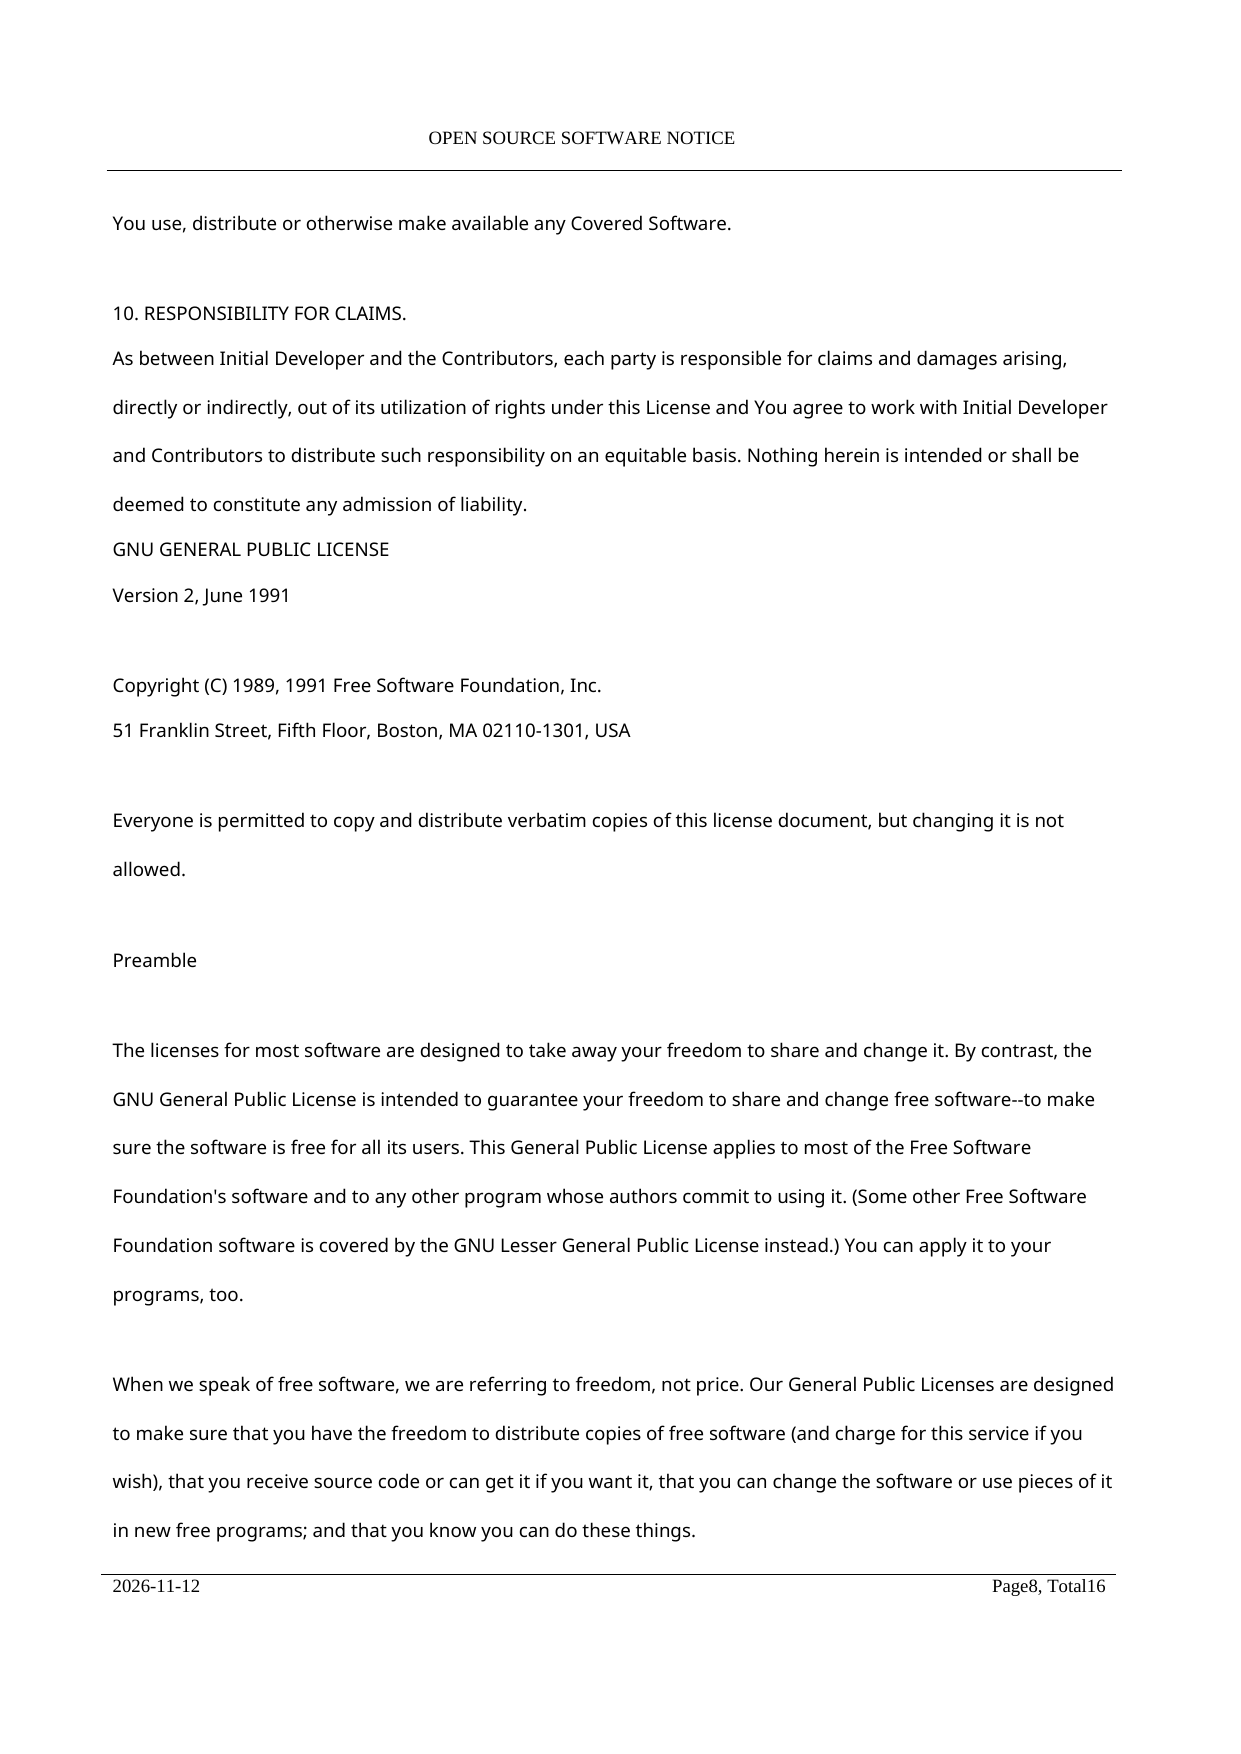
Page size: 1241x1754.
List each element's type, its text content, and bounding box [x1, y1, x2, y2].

text Copyright (C) 1989, 1991 Free Software Foundation, Inc. [112, 669, 1128, 701]
text 10. RESPONSIBILITY FOR CLAIMS. [112, 297, 1128, 329]
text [112, 206, 1128, 239]
text Everyone is permitted to copy and distribute verbatim copies of this license document, but changing it is not allowed. [112, 804, 1128, 886]
text When we speak of free software, we are referring to freedom, not price. Our General Public Licenses are designed to make sure that you have the freedom to distribute copies of free software (and charge for this service if you wish), that you receive source code or can get it if you want it, that you can change the software or use pieces of it in new free programs; and that you know you can do these things. [112, 1368, 1128, 1547]
text GNU GENERAL PUBLIC LICENSE [112, 533, 1128, 566]
text 51 Franklin Street, Fifth Floor, Boston, MA 02110-1301, USA [112, 714, 1128, 747]
text The licenses for most software are designed to take away your freedom to share and change it. By contrast, the GNU General Public License is intended to guarantee your freedom to share and change free software--to make sure the software is free for all its users. This General Public License applies to most of the Free Software Foundation's software and to any other program whose authors commit to using it. (Some other Free Software Foundation software is covered by the GNU Lesser General Public License instead.) You can apply it to your programs, too. [112, 1034, 1128, 1310]
text Preamble [112, 943, 1128, 976]
text Version 2, June 1991 [112, 578, 1128, 611]
text As between Initial Developer and the Contributors, each party is responsible for claims and damages arising, directly or indirectly, out of its utilization of rights under this License and You agree to work with Initial Developer and Contributors to distribute such responsibility on an equitable basis. Nothing herein is intended or shall be deemed to constitute any admission of liability. [112, 342, 1128, 521]
